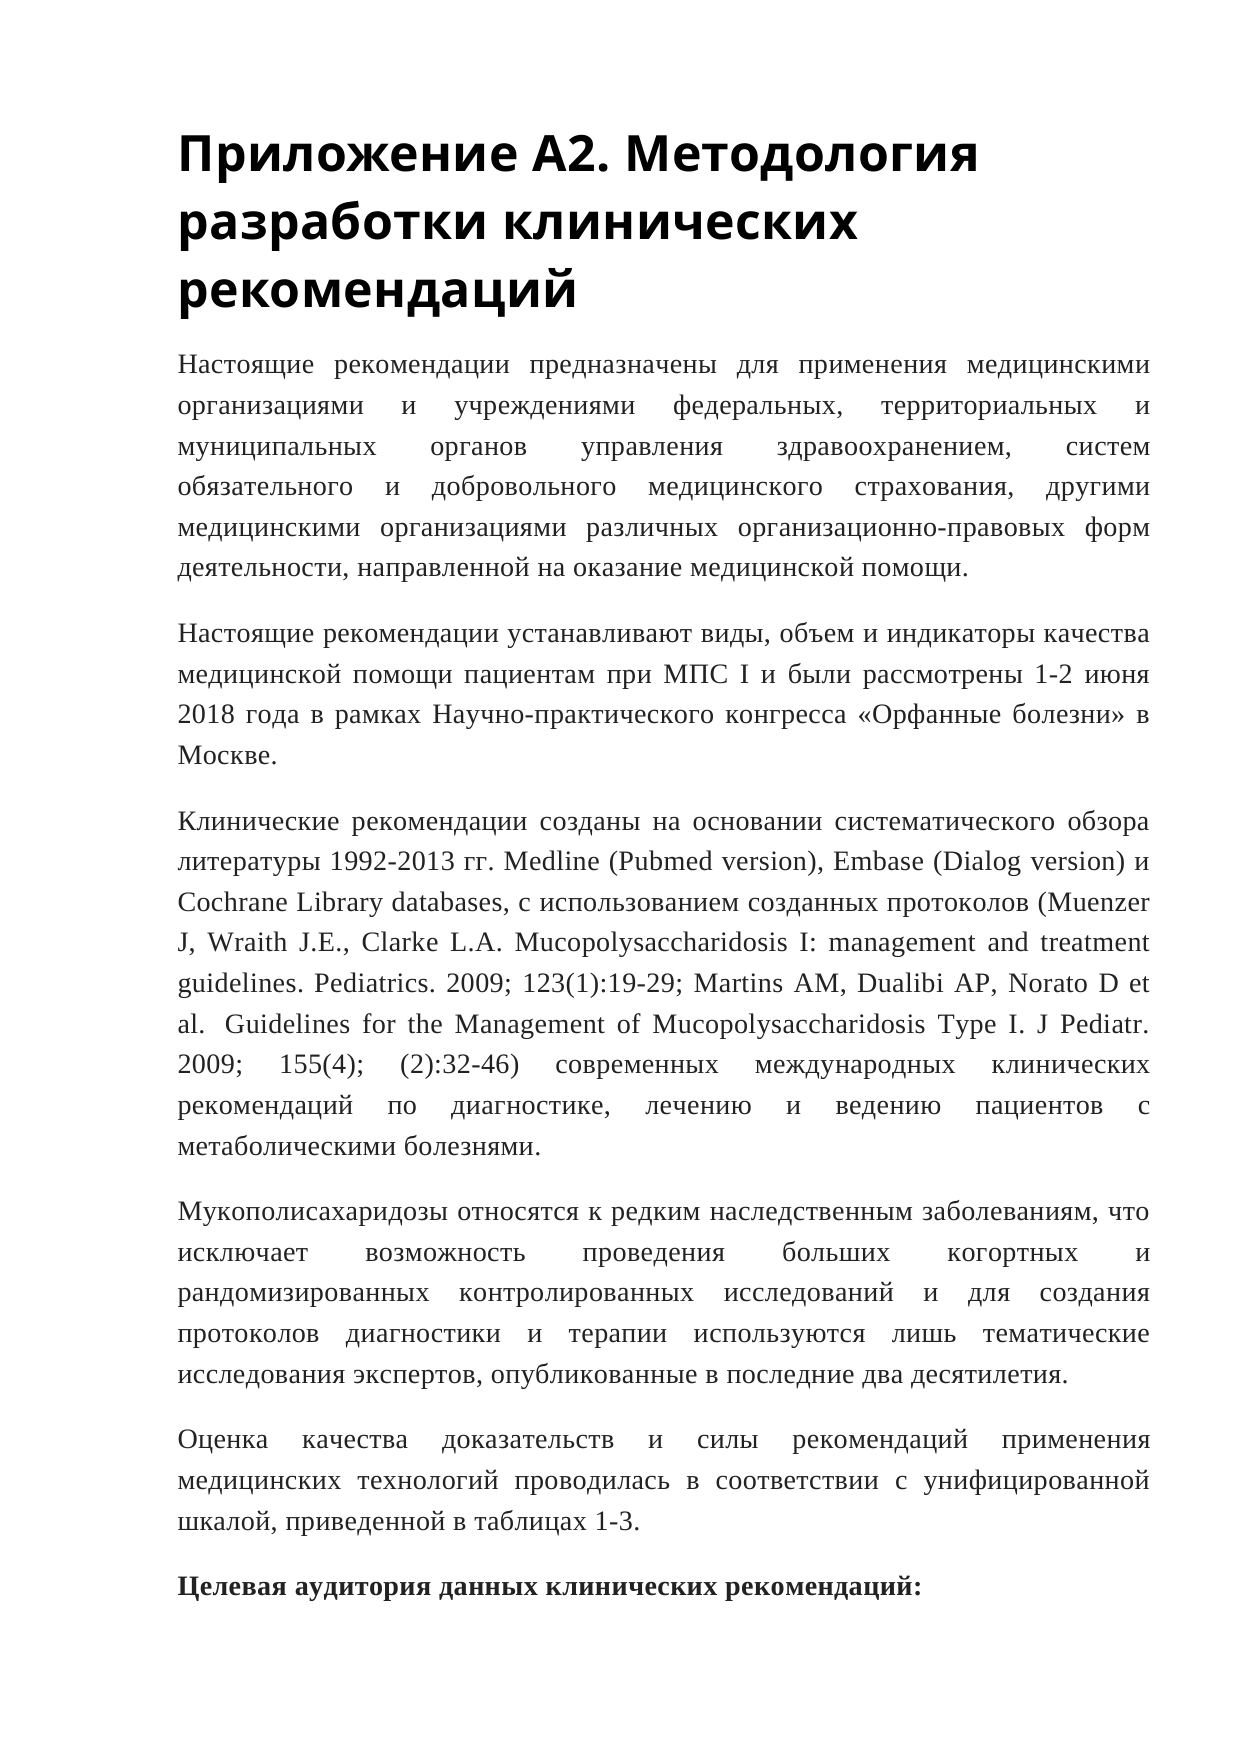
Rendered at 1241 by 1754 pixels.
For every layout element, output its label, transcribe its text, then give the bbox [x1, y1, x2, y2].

text Настоящие рекомендации предназначены для применения медицинскими организациями и учреждениями федеральных, территориальных и муниципальных органов управления здравоохранением, систем обязательного и добровольного медицинского страхования, другими медицинскими организациями различных организационно-правовых форм деятельности, направленной на оказание медицинской помощи. [177, 339, 1152, 583]
text Целевая аудитория данных клинических рекомендаций: [177, 1561, 1152, 1602]
text Оценка качества доказательств и силы рекомендаций применения медицинских технологий проводилась в соответствии с унифицированной шкалой, приведенной в таблицах 1-3. [177, 1414, 1152, 1536]
text Клинические рекомендации созданы на основании систематического обзора литературы 1992-2013 гг. Medline (Pubmed version), Embase (Dialog version) и Cochrane Library databases, с использованием созданных протоколов (Muenzer J, Wraith J.E., Clarke L.A. Mucopolysaccharidosis I: management and treatment guidelines. Pediatrics. 2009; 123(1):19-29; Martins AM, Dualibi AP, Norato D et al. Guidelines for the Management of Mucopolysaccharidosis Type I. J Pediatr. 2009; 155(4); (2):32-46) современных международных клинических рекомендаций по диагностике, лечению и ведению пациентов с метаболическими болезнями. [177, 795, 1152, 1161]
text Настоящие рекомендации устанавливают виды, объем и индикаторы качества медицинской помощи пациентам при МПС I и были рассмотрены 1-2 июня 2018 года в рамках Научно-практического конгресса «Орфанные болезни» в Москве. [177, 608, 1152, 770]
text Приложение А2. Методология разработки клинических рекомендаций [177, 118, 1152, 322]
text Мукополисахаридозы относятся к редким наследственным заболеваниям, что исключает возможность проведения больших когортных и рандомизированных контролированных исследований и для создания протоколов диагностики и терапии используются лишь тематические исследования экспертов, опубликованные в последние два десятилетия. [177, 1186, 1152, 1389]
